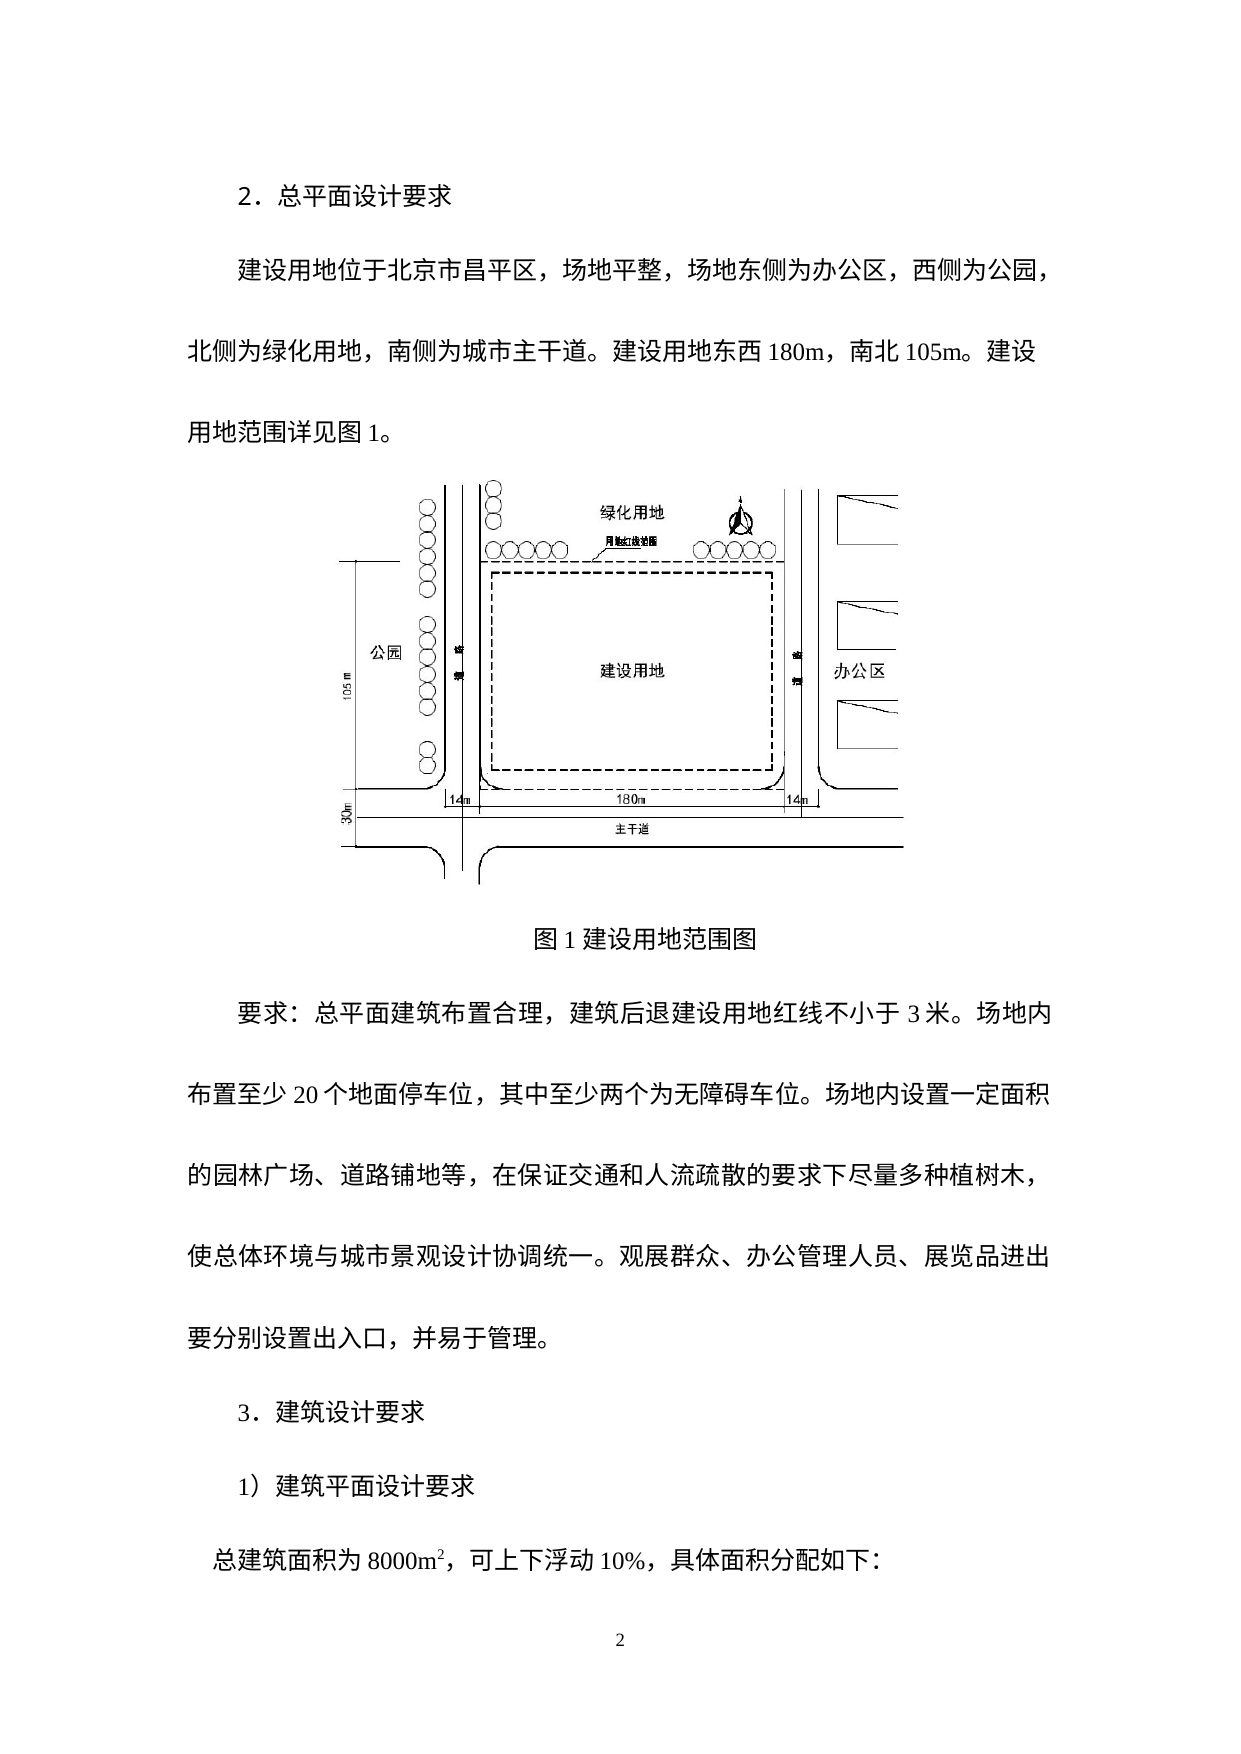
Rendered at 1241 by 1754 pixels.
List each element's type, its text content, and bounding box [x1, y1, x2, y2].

text 3．建筑设计要求 [187, 1378, 1053, 1443]
picture [314, 472, 926, 894]
text 总建筑面积为8000m2，可上下浮动10%，具体面积分配如下： [187, 1526, 1053, 1591]
text 建设用地位于北京市昌平区，场地平整，场地东侧为办公区，西侧为公园，北侧为绿化用地，南侧为城市主干道。建设用地东西180m，南北105m。建设用地范围详见图1。 [187, 236, 1053, 463]
text 要求：总平面建筑布置合理，建筑后退建设用地红线不小于3米。场地内布置至少20个地面停车位，其中至少两个为无障碍车位。场地内设置一定面积的园林广场、道路铺地等，在保证交通和人流疏散的要求下尽量多种植树木，使总体环境与城市景观设计协调统一。观展群众、办公管理人员、展览品进出要分别设置出入口，并易于管理。 [187, 979, 1053, 1369]
text 图1 建设用地范围图 [187, 905, 1053, 970]
text 1）建筑平面设计要求 [187, 1452, 1053, 1517]
text 2．总平面设计要求 [187, 162, 1053, 227]
